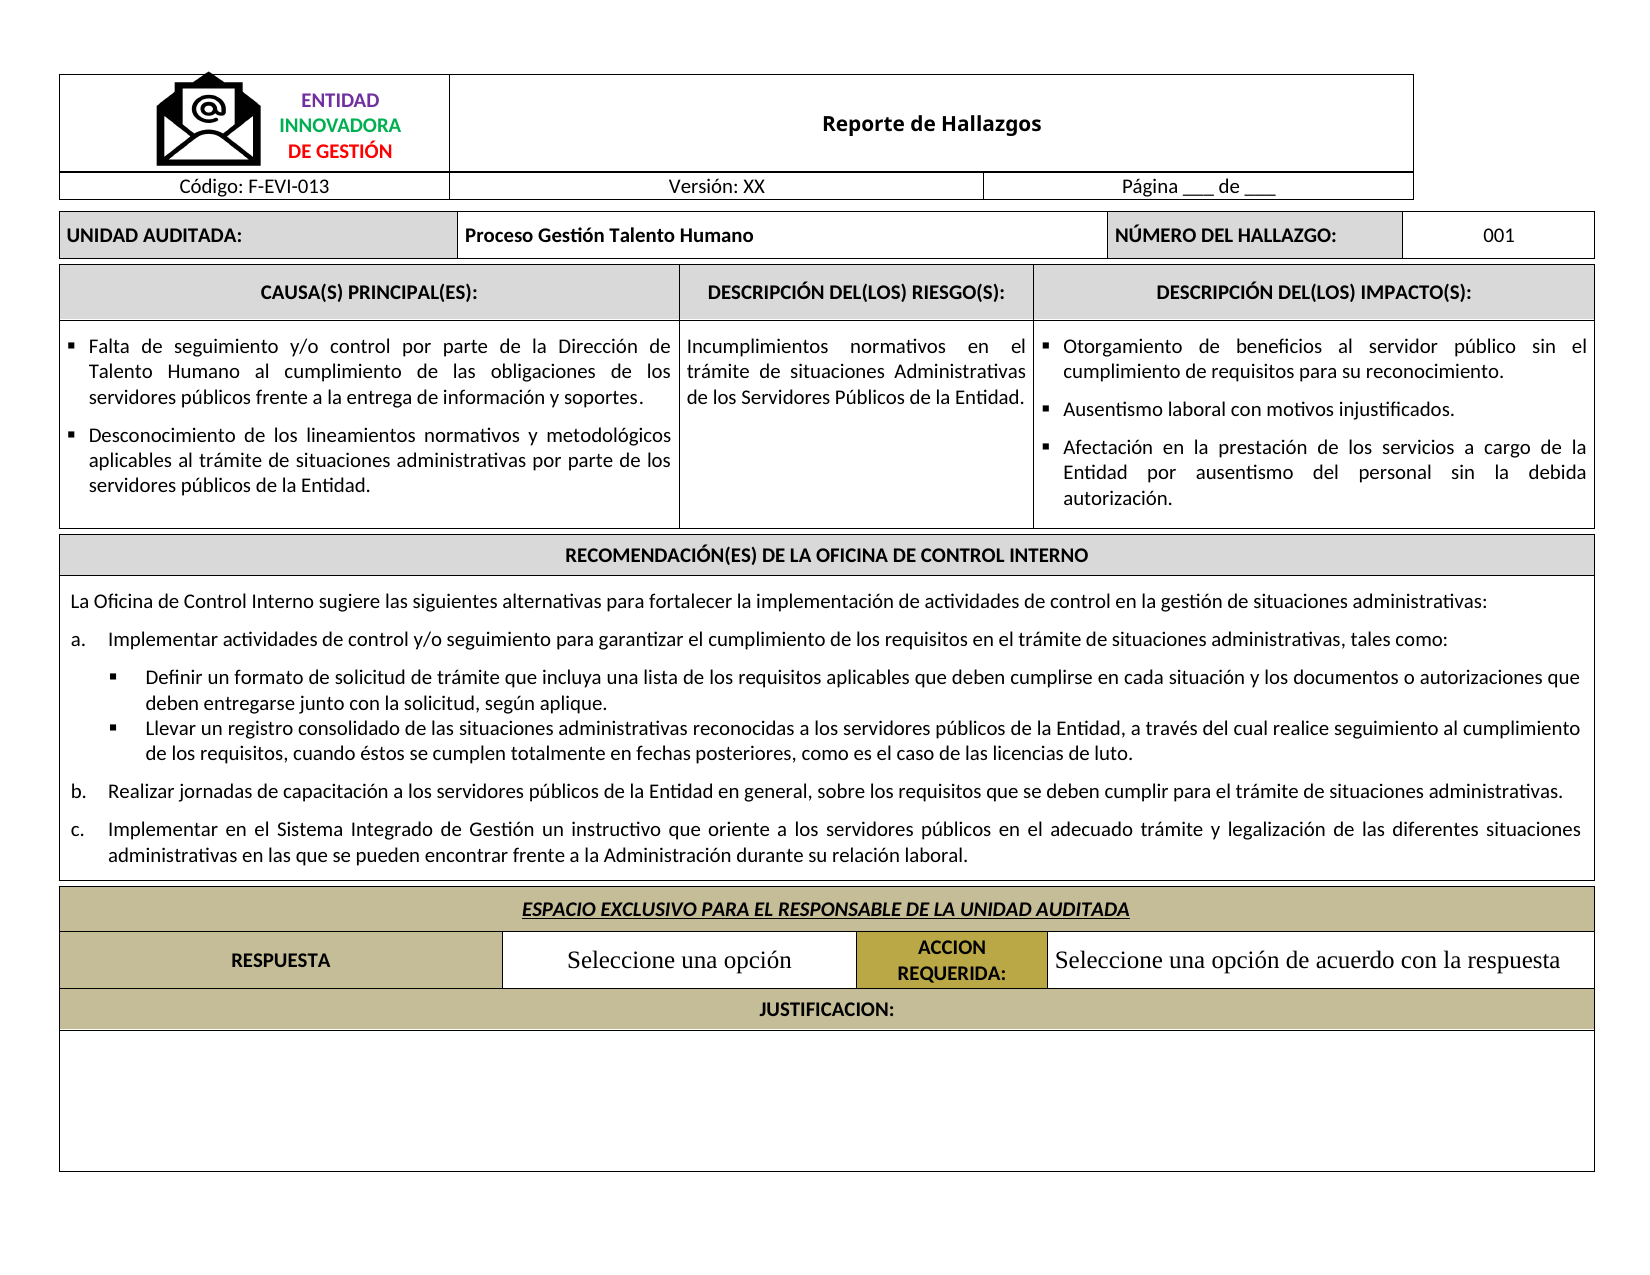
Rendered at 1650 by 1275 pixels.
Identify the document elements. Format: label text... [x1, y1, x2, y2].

picture [146, 75, 271, 170]
table_cell Incumplimientos normativos en el trámite de situaciones Administrativas de los Servidores Públicos de la Entidad. [680, 321, 1033, 528]
table_cell [60, 1031, 1594, 1171]
table_cell ACCION REQUERIDA: [857, 932, 1047, 988]
table_header DESCRIPCIÓN DEL(LOS) RIESGO(S): [680, 265, 1033, 319]
table_cell Falta de seguimiento y/o control por parte de la Dirección de Talento Humano al cumplimiento de las obligaciones de los servidores públicos frente a la entrega de información y soportes. Desconocimiento de los lineamientos normativos y metodológicos aplicables al trámite de situaciones administrativas por parte de los servidores públicos de la Entidad. [60, 321, 679, 528]
table_cell Otorgamiento de beneficios al servidor público sin el cumplimiento de requisitos para su reconocimiento. Ausentismo laboral con motivos injustificados. Afectación en la prestación de los servicios a cargo de la Entidad por ausentismo del personal sin la debida autorización. [1034, 321, 1594, 528]
table_cell La Oficina de Control Interno sugiere las siguientes alternativas para fortalecer la implementación de actividades de control en la gestión de situaciones administrativas: Implementar actividades de control y/o seguimiento para garantizar el cumplimiento de los requisitos en el trámite de situaciones administrativas, tales como: Definir un formato de solicitud de trámite que incluya una lista de los requisitos aplicables que deben cumplirse en cada situación y los documentos o autorizaciones que deben entregarse junto con la solicitud, según aplique. Llevar un registro consolidado de las situaciones administrativas reconocidas a los servidores públicos de la Entidad, a través del cual realice seguimiento al cumplimiento de los requisitos, cuando éstos se cumplen totalmente en fechas posteriores, como es el caso de las licencias de luto. Realizar jornadas de capacitación a los servidores públicos de la Entidad en general, sobre los requisitos que se deben cumplir para el trámite de situaciones administrativas. Implementar en el Sistema Integrado de Gestión un instructivo que oriente a los servidores públicos en el adecuado trámite y legalización de las diferentes situaciones administrativas en las que se pueden encontrar frente a la Administración durante su relación laboral. [60, 576, 1594, 880]
picture [146, 67, 271, 74]
table_header DESCRIPCIÓN DEL(LOS) IMPACTO(S): [1034, 265, 1594, 319]
table_cell JUSTIFICACION: [60, 989, 1594, 1029]
table_header CAUSA(S) PRINCIPAL(ES): [60, 265, 679, 319]
table_header RECOMENDACIÓN(ES) DE LA OFICINA DE CONTROL INTERNO [60, 535, 1594, 575]
table_cell RESPUESTA [60, 932, 502, 988]
table_header ESPACIO EXCLUSIVO PARA EL RESPONSABLE DE LA UNIDAD AUDITADA [60, 887, 1594, 931]
